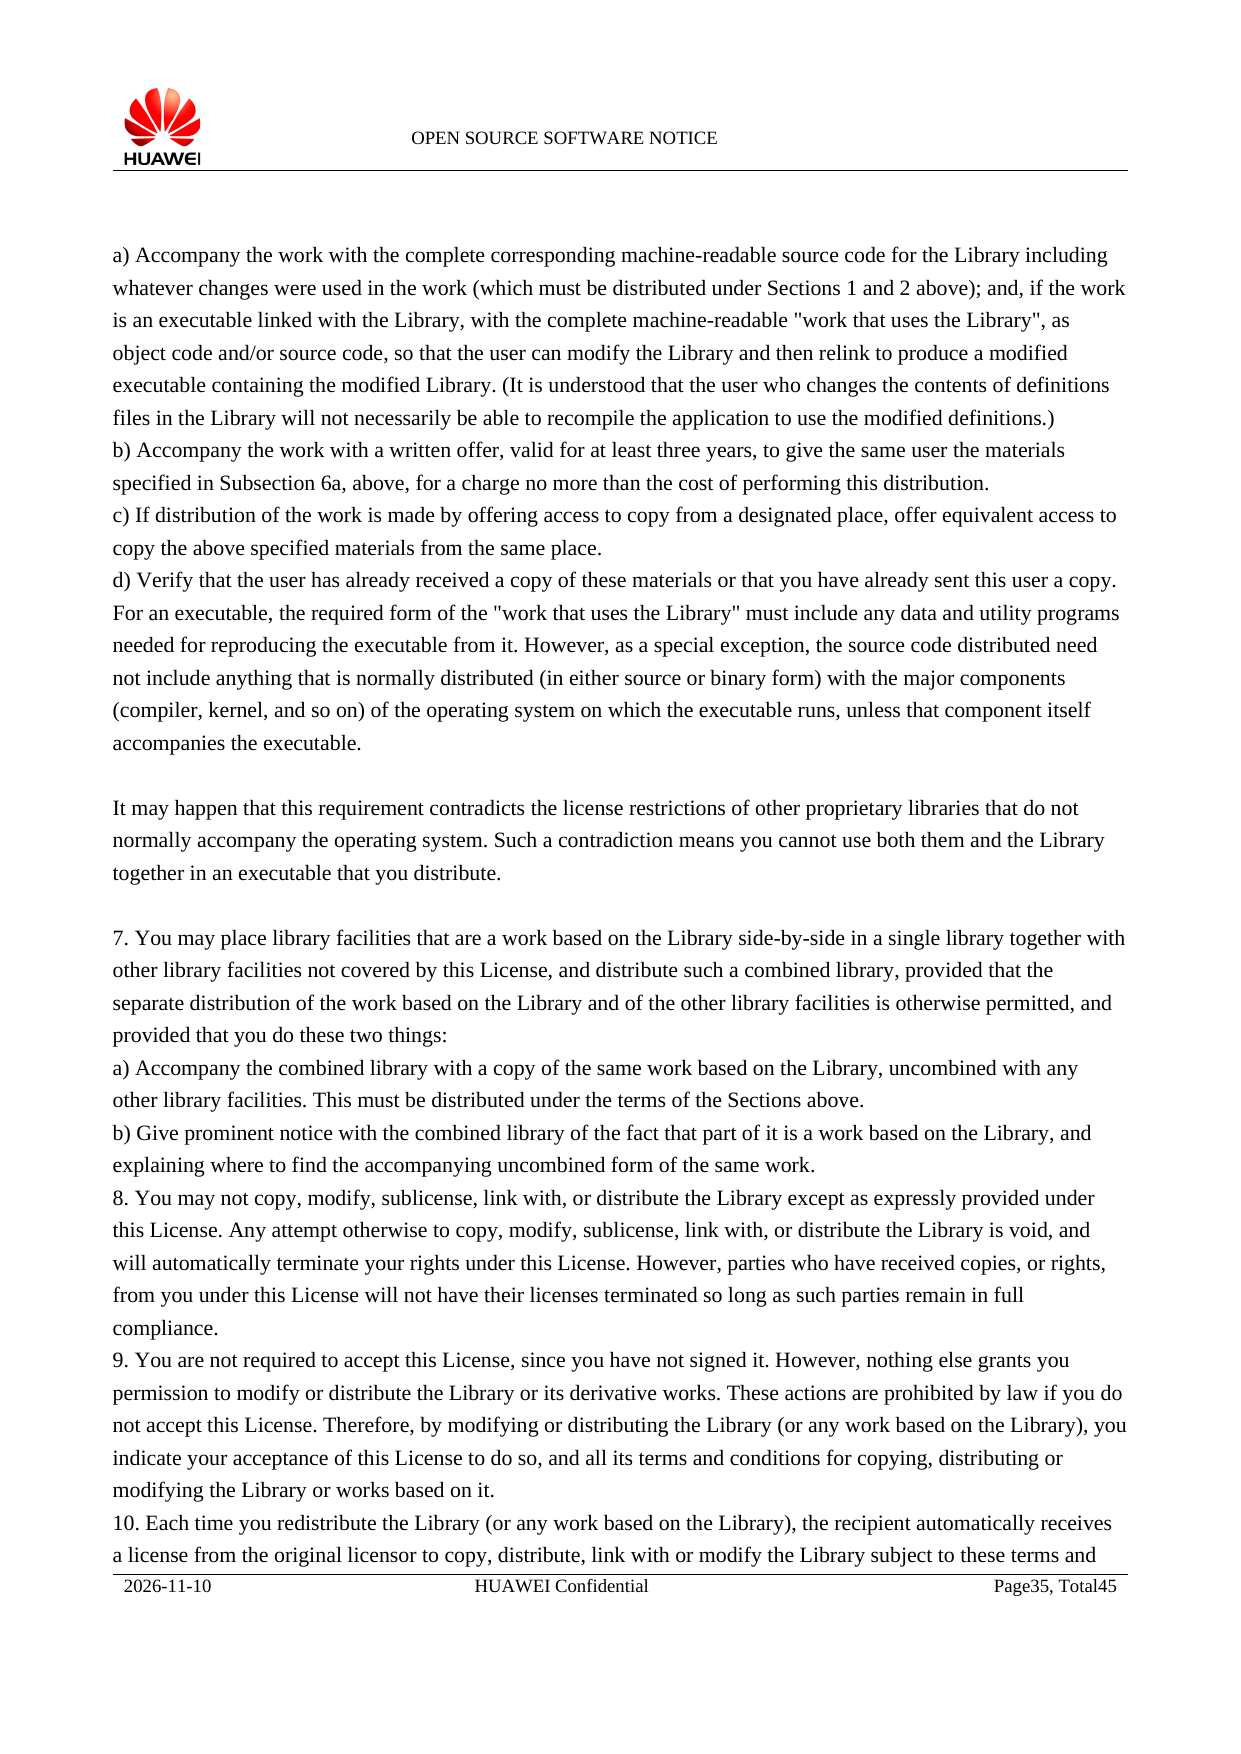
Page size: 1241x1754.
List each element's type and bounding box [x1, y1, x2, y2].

picture [124, 88, 201, 165]
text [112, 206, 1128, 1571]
